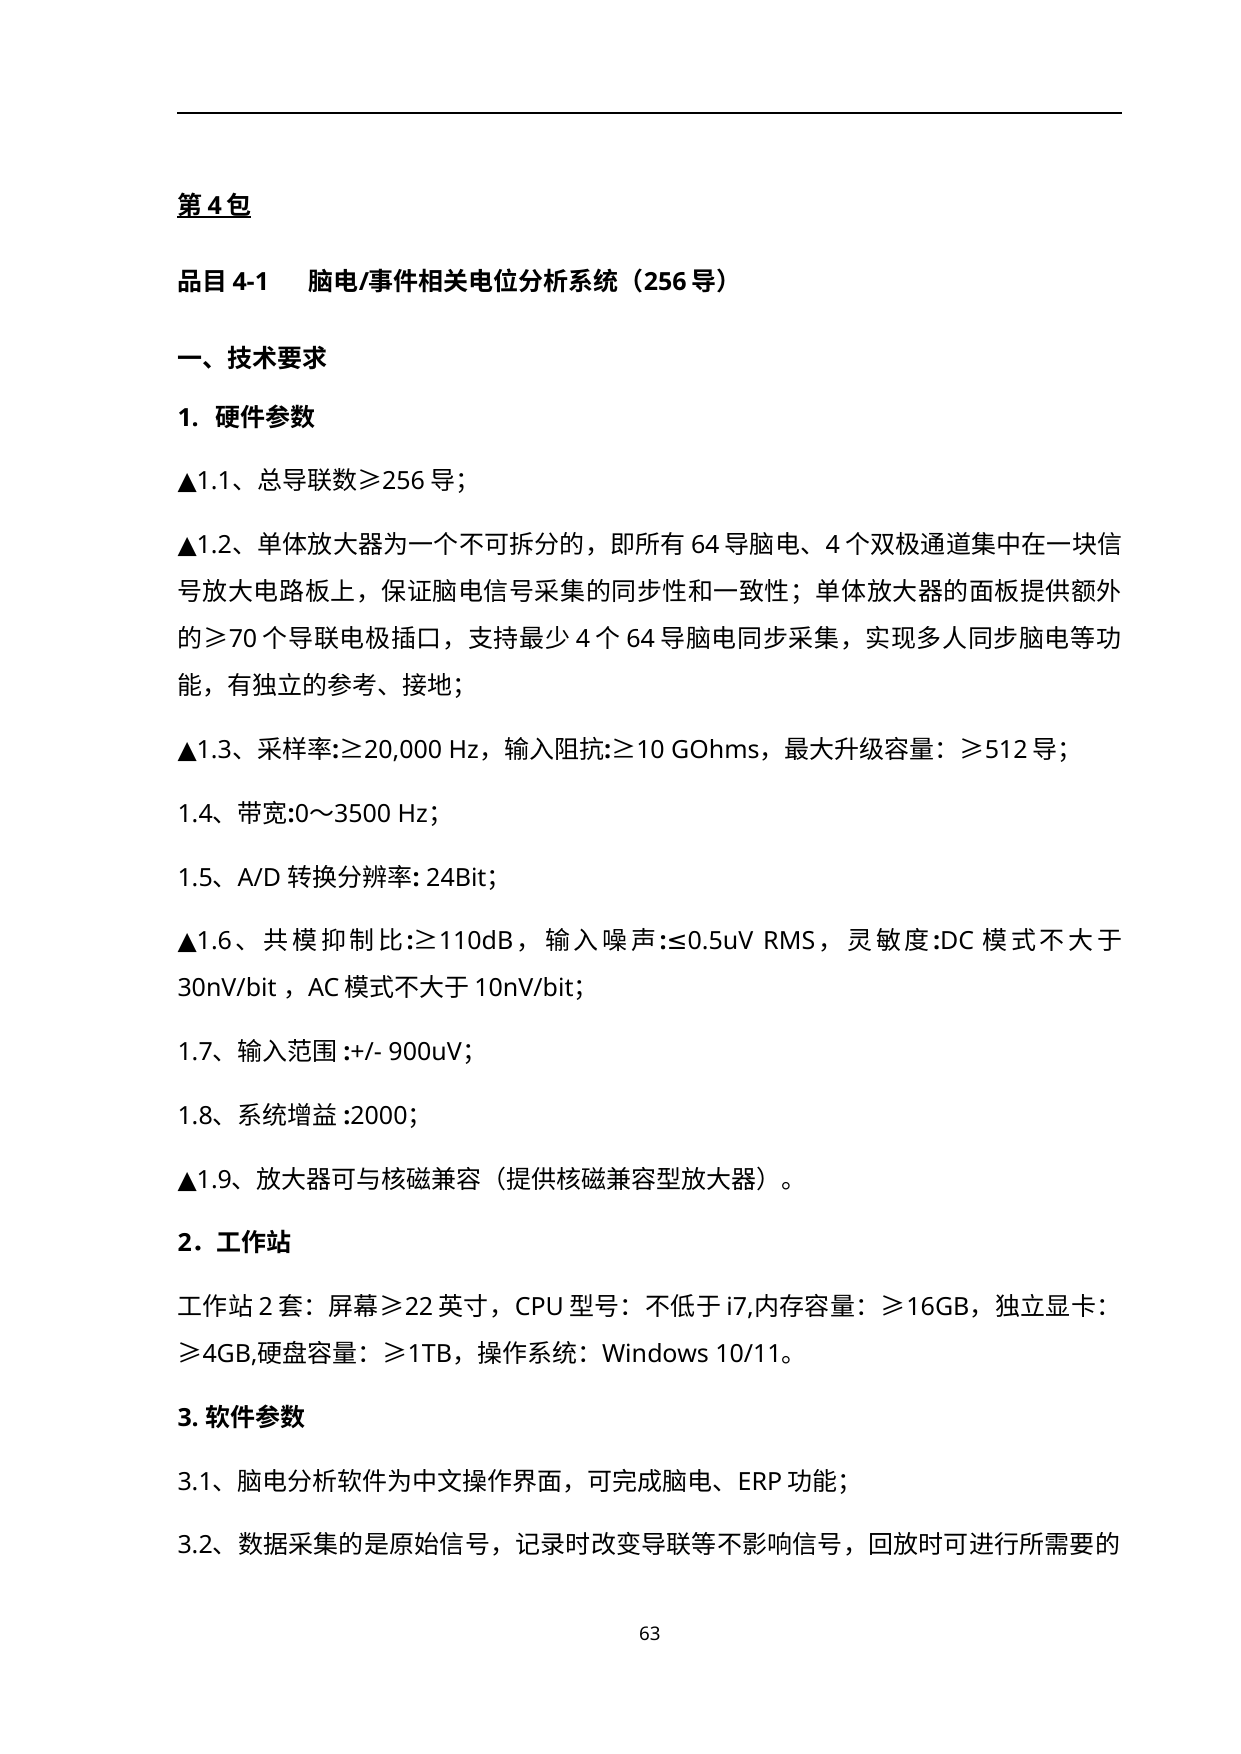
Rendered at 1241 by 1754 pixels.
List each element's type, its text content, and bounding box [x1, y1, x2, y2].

text 工作站2套：屏幕≥22英寸，CPU型号：不低于i7,内存容量：≥16GB，独立显卡：≥4GB,硬盘容量：≥1TB，操作系统：Windows 10/11。 [177, 1287, 1122, 1370]
text ▲1.3、采样率:≥20,000 Hz，输入阻抗:≥10 GOhms，最大升级容量：≥512导； [177, 729, 1122, 766]
list 硬件参数 [177, 397, 1122, 433]
text 1.7、输入范围 :+/- 900uV； [177, 1032, 1122, 1068]
text 一、技术要求 [177, 339, 1122, 375]
text 3. 软件参数 [177, 1397, 1122, 1434]
text ▲1.6、共模抑制比:≥110dB，输入噪声:≤0.5uV RMS，灵敏度:DC模式不大于30nV/bit ，AC模式不大于10nV/bit； [177, 921, 1122, 1004]
text 1.8、系统增益 :2000； [177, 1095, 1122, 1132]
text ▲1.1、总导联数≥256导； [177, 461, 1122, 497]
text ▲1.2、单体放大器为一个不可拆分的，即所有64导脑电、4个双极通道集中在一块信号放大电路板上，保证脑电信号采集的同步性和一致性；单体放大器的面板提供额外的≥70个导联电极插口，支持最少4个64导脑电同步采集，实现多人同步脑电等功能，有独立的参考、接地； [177, 524, 1122, 702]
text 3.1、脑电分析软件为中文操作界面，可完成脑电、ERP功能； [177, 1461, 1122, 1497]
subtitle 品目4-1 脑电/事件相关电位分析系统（256导） [177, 261, 1122, 298]
text 1.4、带宽:0～3500 Hz； [177, 793, 1122, 829]
subtitle 第4包 [177, 185, 1122, 221]
text 1.5、A/D 转换分辨率: 24Bit； [177, 857, 1122, 893]
text ▲1.9、放大器可与核磁兼容（提供核磁兼容型放大器）。 [177, 1159, 1122, 1195]
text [177, 1525, 1122, 1561]
text 2．工作站 [177, 1223, 1122, 1259]
